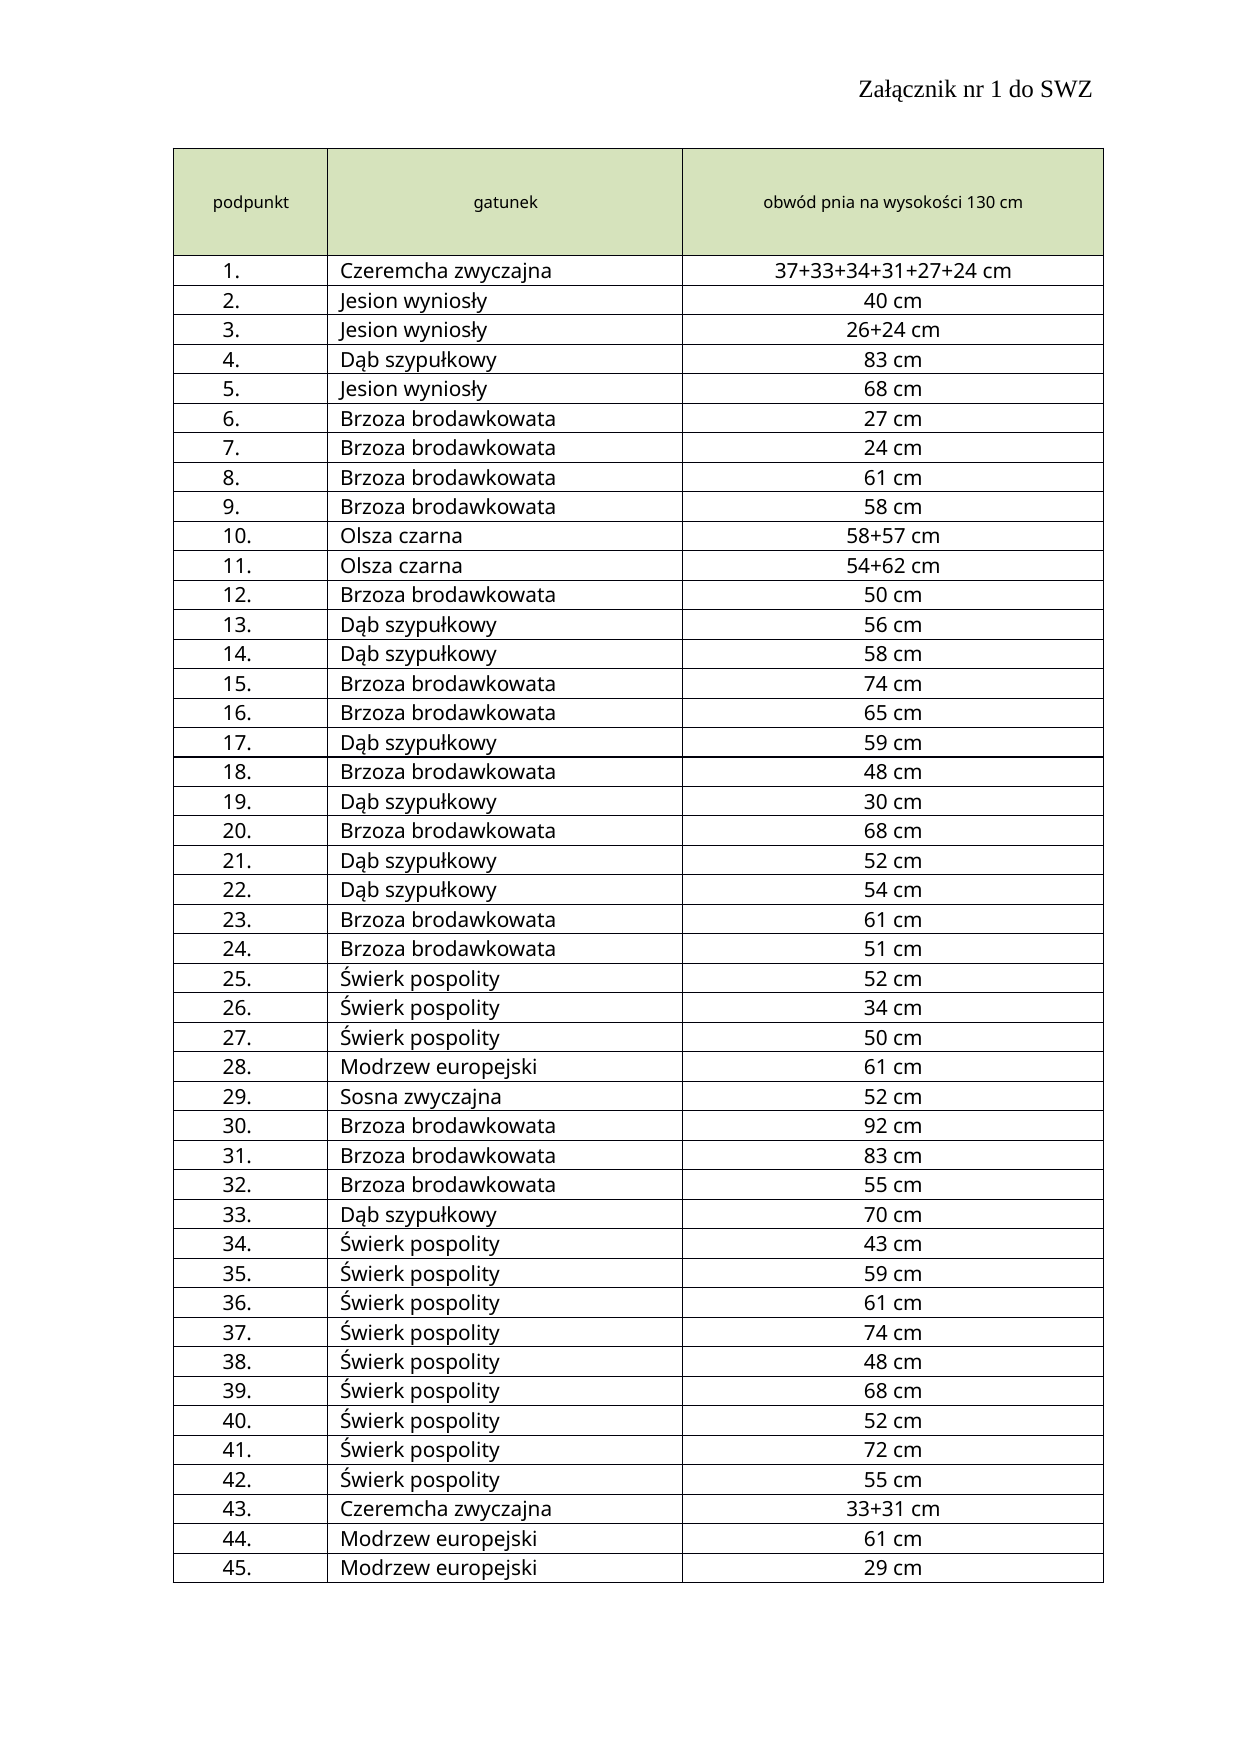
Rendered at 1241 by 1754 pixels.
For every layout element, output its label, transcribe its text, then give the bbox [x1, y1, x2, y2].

table_cell Świerk pospolity [328, 1259, 682, 1287]
table_cell Brzoza brodawkowata [328, 905, 682, 933]
table_cell [174, 875, 327, 904]
table_cell Dąb szypułkowy [328, 787, 682, 815]
table_cell 55 cm [683, 1170, 1103, 1199]
table_cell Brzoza brodawkowata [328, 699, 682, 727]
table_cell 34 cm [683, 993, 1103, 1022]
table_cell Jesion wyniosły [328, 374, 682, 403]
table_cell 48 cm [683, 758, 1103, 786]
table_cell [174, 1465, 327, 1493]
table_cell Brzoza brodawkowata [328, 934, 682, 963]
table_cell 40 cm [683, 286, 1103, 314]
table_cell [174, 669, 327, 697]
table_cell Dąb szypułkowy [328, 846, 682, 874]
table_cell Brzoza brodawkowata [328, 463, 682, 491]
table_cell [174, 699, 327, 727]
table_cell [174, 551, 327, 579]
table_cell Dąb szypułkowy [328, 875, 682, 904]
table_cell [174, 404, 327, 432]
table_cell 74 cm [683, 1318, 1103, 1346]
table_header gatunek [328, 149, 682, 255]
table_cell 58 cm [683, 492, 1103, 521]
table_cell Brzoza brodawkowata [328, 1170, 682, 1199]
table_cell Brzoza brodawkowata [328, 404, 682, 432]
table_cell Świerk pospolity [328, 1436, 682, 1464]
table_cell Dąb szypułkowy [328, 728, 682, 756]
table_cell [174, 758, 327, 786]
table_cell Świerk pospolity [328, 964, 682, 992]
table_cell [174, 1406, 327, 1434]
table_cell [174, 1111, 327, 1140]
table_cell Modrzew europejski [328, 1052, 682, 1081]
table_cell [174, 1554, 327, 1582]
table_cell [174, 640, 327, 668]
table_cell [174, 1023, 327, 1051]
table_cell 24 cm [683, 433, 1103, 462]
table_cell Dąb szypułkowy [328, 345, 682, 373]
table_cell 54+62 cm [683, 551, 1103, 579]
table_cell [174, 1141, 327, 1169]
table_cell [174, 816, 327, 845]
table_cell 83 cm [683, 1141, 1103, 1169]
table_cell [174, 728, 327, 756]
table_cell Modrzew europejski [328, 1524, 682, 1552]
table_cell 55 cm [683, 1465, 1103, 1493]
table_cell Dąb szypułkowy [328, 1200, 682, 1228]
table_cell 52 cm [683, 1082, 1103, 1110]
table_cell 52 cm [683, 964, 1103, 992]
table_cell Świerk pospolity [328, 1229, 682, 1258]
table_cell [174, 522, 327, 550]
table_cell 61 cm [683, 1524, 1103, 1552]
table_header obwód pnia na wysokości 130 cm [683, 149, 1103, 255]
table_cell Świerk pospolity [328, 1347, 682, 1376]
table_cell Brzoza brodawkowata [328, 816, 682, 845]
table_cell [174, 286, 327, 314]
table_cell [174, 993, 327, 1022]
table_cell 68 cm [683, 1377, 1103, 1405]
table_cell [174, 1524, 327, 1552]
table_cell [174, 905, 327, 933]
table_cell 37+33+34+31+27+24 cm [683, 256, 1103, 285]
table_header podpunkt [174, 149, 327, 255]
table_cell [174, 1318, 327, 1346]
table_cell [174, 846, 327, 874]
table_cell 59 cm [683, 728, 1103, 756]
table_cell 52 cm [683, 1406, 1103, 1434]
table_cell 68 cm [683, 816, 1103, 845]
table_cell [174, 1200, 327, 1228]
table_cell 61 cm [683, 1052, 1103, 1081]
table_cell 92 cm [683, 1111, 1103, 1140]
table_cell 72 cm [683, 1436, 1103, 1464]
table_cell Brzoza brodawkowata [328, 1111, 682, 1140]
table_cell Jesion wyniosły [328, 315, 682, 344]
table_cell 74 cm [683, 669, 1103, 697]
table_cell 83 cm [683, 345, 1103, 373]
table_cell [174, 1288, 327, 1317]
table_cell [174, 256, 327, 285]
table_cell [174, 581, 327, 609]
table_cell [174, 1347, 327, 1376]
table_cell [174, 463, 327, 491]
table_cell [174, 610, 327, 638]
table_cell Dąb szypułkowy [328, 640, 682, 668]
table_cell Świerk pospolity [328, 1288, 682, 1317]
table_cell 59 cm [683, 1259, 1103, 1287]
table_cell 33+31 cm [683, 1495, 1103, 1523]
table_cell Olsza czarna [328, 522, 682, 550]
table_cell [174, 934, 327, 963]
table_cell Sosna zwyczajna [328, 1082, 682, 1110]
table_cell 29 cm [683, 1554, 1103, 1582]
table_cell 50 cm [683, 581, 1103, 609]
table_cell [174, 433, 327, 462]
table_cell Brzoza brodawkowata [328, 433, 682, 462]
table_cell 27 cm [683, 404, 1103, 432]
table_cell 52 cm [683, 846, 1103, 874]
table_cell 48 cm [683, 1347, 1103, 1376]
table_cell 50 cm [683, 1023, 1103, 1051]
table_cell 54 cm [683, 875, 1103, 904]
table_cell [174, 1495, 327, 1523]
table_cell 43 cm [683, 1229, 1103, 1258]
table_cell 61 cm [683, 905, 1103, 933]
table_cell [174, 787, 327, 815]
table_cell 61 cm [683, 463, 1103, 491]
table_cell 68 cm [683, 374, 1103, 403]
table_cell Świerk pospolity [328, 993, 682, 1022]
table_cell Świerk pospolity [328, 1406, 682, 1434]
table_cell [174, 1259, 327, 1287]
table_cell 61 cm [683, 1288, 1103, 1317]
table_cell 70 cm [683, 1200, 1103, 1228]
table_cell 56 cm [683, 610, 1103, 638]
table_cell 26+24 cm [683, 315, 1103, 344]
table_cell 58 cm [683, 640, 1103, 668]
table_cell Modrzew europejski [328, 1554, 682, 1582]
table_cell 30 cm [683, 787, 1103, 815]
table_cell Świerk pospolity [328, 1023, 682, 1051]
table_cell Brzoza brodawkowata [328, 581, 682, 609]
table_cell Brzoza brodawkowata [328, 1141, 682, 1169]
table_cell Dąb szypułkowy [328, 610, 682, 638]
table_cell [174, 1436, 327, 1464]
table_cell Czeremcha zwyczajna [328, 256, 682, 285]
table_cell [174, 1170, 327, 1199]
table_cell Świerk pospolity [328, 1318, 682, 1346]
table_cell [174, 1229, 327, 1258]
table_cell 65 cm [683, 699, 1103, 727]
table_cell Brzoza brodawkowata [328, 669, 682, 697]
table_cell [174, 492, 327, 521]
table_cell [174, 964, 327, 992]
table_cell [174, 315, 327, 344]
table_cell 51 cm [683, 934, 1103, 963]
table_cell Brzoza brodawkowata [328, 758, 682, 786]
table_cell Olsza czarna [328, 551, 682, 579]
table_cell [174, 374, 327, 403]
table_cell Jesion wyniosły [328, 286, 682, 314]
table_cell [174, 1052, 327, 1081]
table_cell Świerk pospolity [328, 1377, 682, 1405]
table_cell Czeremcha zwyczajna [328, 1495, 682, 1523]
table_cell [174, 1377, 327, 1405]
table_cell 58+57 cm [683, 522, 1103, 550]
table_cell [174, 345, 327, 373]
table_cell Świerk pospolity [328, 1465, 682, 1493]
table_cell Brzoza brodawkowata [328, 492, 682, 521]
table_cell [174, 1082, 327, 1110]
